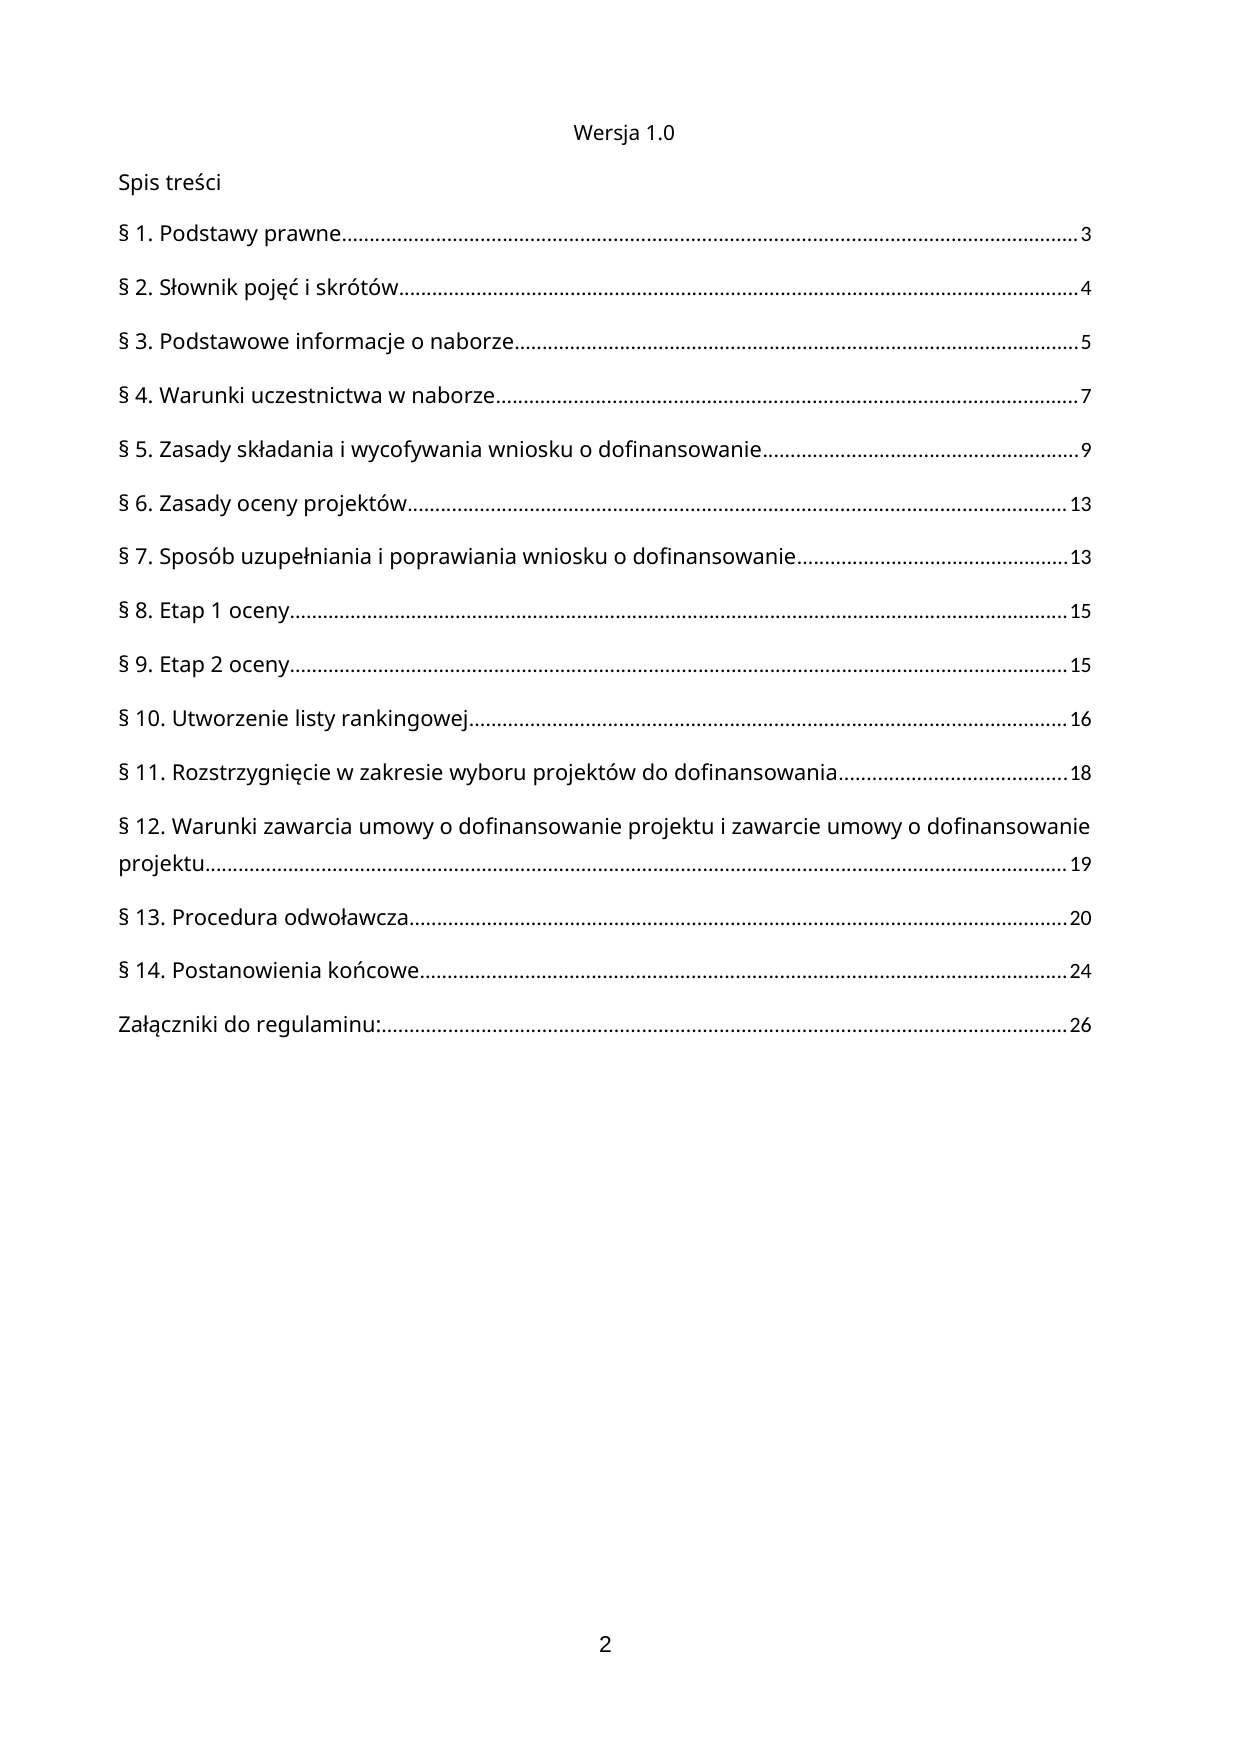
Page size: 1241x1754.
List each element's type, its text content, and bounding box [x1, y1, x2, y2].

text § 5. Zasady składania i wycofywania wniosku o dofinansowanie 9 [118, 434, 1092, 463]
text Spis treści [118, 167, 1092, 197]
text § 3. Podstawowe informacje o naborze 5 [118, 326, 1092, 356]
text Załączniki do regulaminu: 26 [118, 1009, 1092, 1039]
text § 12. Warunki zawarcia umowy o dofinansowanie projektu i zawarcie umowy o dofinansowanie projektu 19 [118, 811, 1092, 878]
text § 1. Podstawy prawne 3 [118, 218, 1092, 248]
text § 2. Słownik pojęć i skrótów 4 [118, 272, 1092, 302]
text § 9. Etap 2 oceny 15 [118, 649, 1092, 679]
text § 8. Etap 1 oceny 15 [118, 595, 1092, 625]
text § 7. Sposób uzupełniania i poprawiania wniosku o dofinansowanie 13 [118, 541, 1092, 571]
text § 11. Rozstrzygnięcie w zakresie wyboru projektów do dofinansowania 18 [118, 757, 1092, 787]
text § 10. Utworzenie listy rankingowej 16 [118, 703, 1092, 733]
text § 13. Procedura odwoławcza 20 [118, 902, 1092, 931]
text Wersja 1.0 [156, 118, 1092, 147]
text § 4. Warunki uczestnictwa w naborze 7 [118, 380, 1092, 409]
text § 6. Zasady oceny projektów 13 [118, 487, 1092, 517]
text § 14. Postanowienia końcowe 24 [118, 956, 1092, 985]
